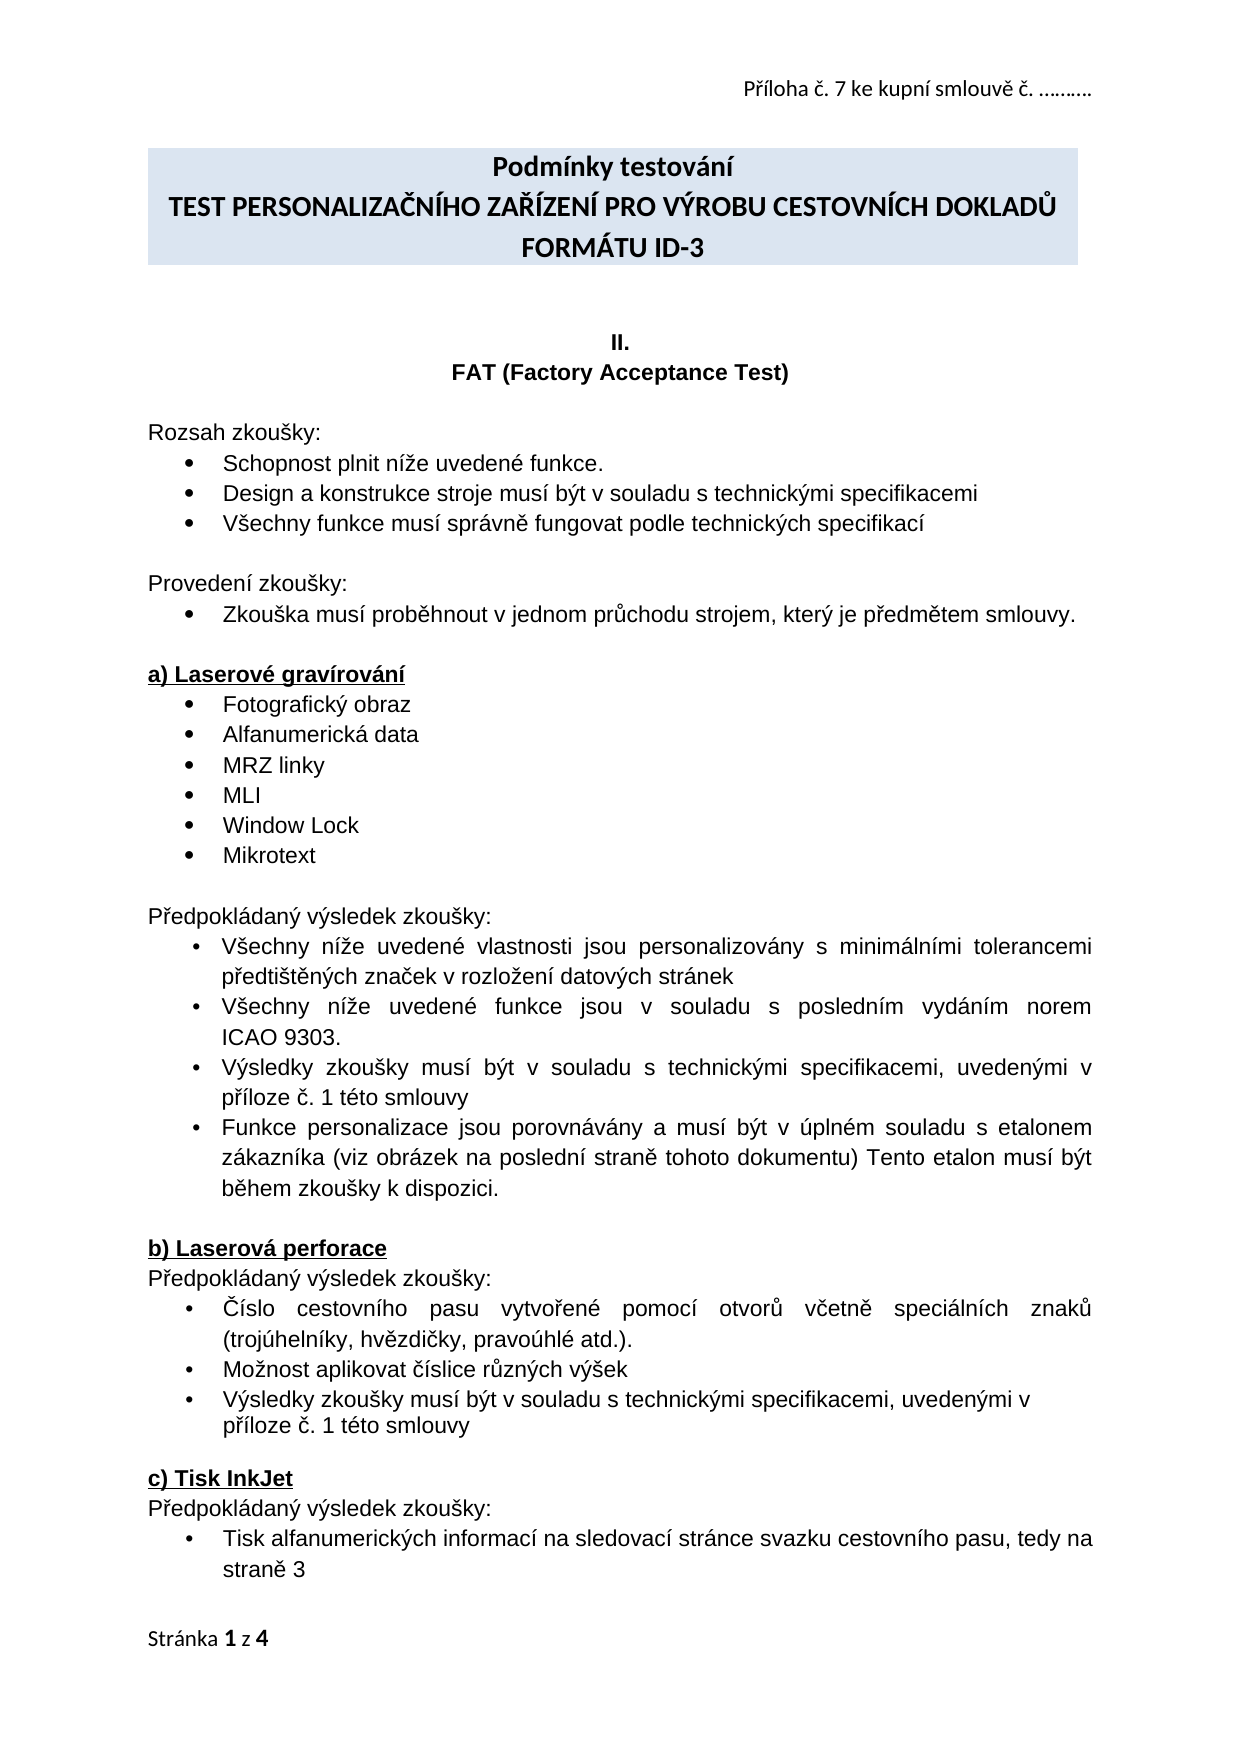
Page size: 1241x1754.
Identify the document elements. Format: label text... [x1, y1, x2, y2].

text FAT (Factory Acceptance Test) [148, 359, 1093, 385]
text c) Tisk InkJet [148, 1465, 1093, 1491]
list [185, 1386, 1093, 1439]
list Číslo cestovního pasu vytvořené pomocí otvorů včetně speciálních znaků (trojúhelníky, hvězdičky, pravoúhlé atd.). [185, 1295, 1093, 1352]
list Možnost aplikovat číslice různých výšek [185, 1356, 1093, 1382]
list Schopnost plnit níže uvedené funkce. [185, 449, 1093, 476]
list Funkce personalizace jsou porovnávány a musí být v úplném souladu s etalonem zákazníka (viz obrázek na poslední straně tohoto dokumentu) Tento etalon musí být během zkoušky k dispozici. [192, 1114, 1093, 1201]
list Všechny níže uvedené funkce jsou v souladu s posledním vydáním norem ICAO 9303. [192, 993, 1093, 1050]
list Mikrotext [185, 842, 1093, 868]
list Zkouška musí proběhnout v jednom průchodu strojem, který je předmětem smlouvy. [185, 601, 1093, 627]
list Window Lock [185, 812, 1093, 838]
text a) Laserové gravírování [148, 661, 1093, 687]
text Předpokládaný výsledek zkoušky: [148, 1265, 1093, 1291]
list Fotografický obraz [185, 691, 1093, 717]
text Provedení zkoušky: [148, 570, 1093, 597]
list MRZ linky [185, 752, 1093, 778]
text Předpokládaný výsledek zkoušky: [148, 1495, 1093, 1522]
text TEST PERSONALIZAČNÍHO ZAŘÍZENÍ PRO VÝROBU CESTOVNÍCH DOKLADŮ FORMÁTU ID-3 [148, 188, 1078, 265]
list Design a konstrukce stroje musí být v souladu s technickými specifikacemi [185, 480, 1093, 506]
list Alfanumerická data [185, 721, 1093, 748]
text Podmínky testování [148, 148, 1078, 183]
list Výsledky zkoušky musí být v souladu s technickými specifikacemi, uvedenými v příloze č. 1 této smlouvy [192, 1054, 1093, 1110]
list MLI [185, 782, 1093, 808]
text Rozsah zkoušky: [148, 419, 1093, 446]
list Všechny níže uvedené vlastnosti jsou personalizovány s minimálními tolerancemi předtištěných značek v rozložení datových stránek [192, 933, 1093, 989]
list Všechny funkce musí správně fungovat podle technických specifikací [185, 510, 1093, 536]
text II. [148, 329, 1093, 355]
list Tisk alfanumerických informací na sledovací stránce svazku cestovního pasu, tedy na straně 3 [185, 1525, 1093, 1582]
text b) Laserová perforace [148, 1235, 1093, 1261]
list Předpokládaný výsledek zkoušky: [148, 903, 1093, 929]
